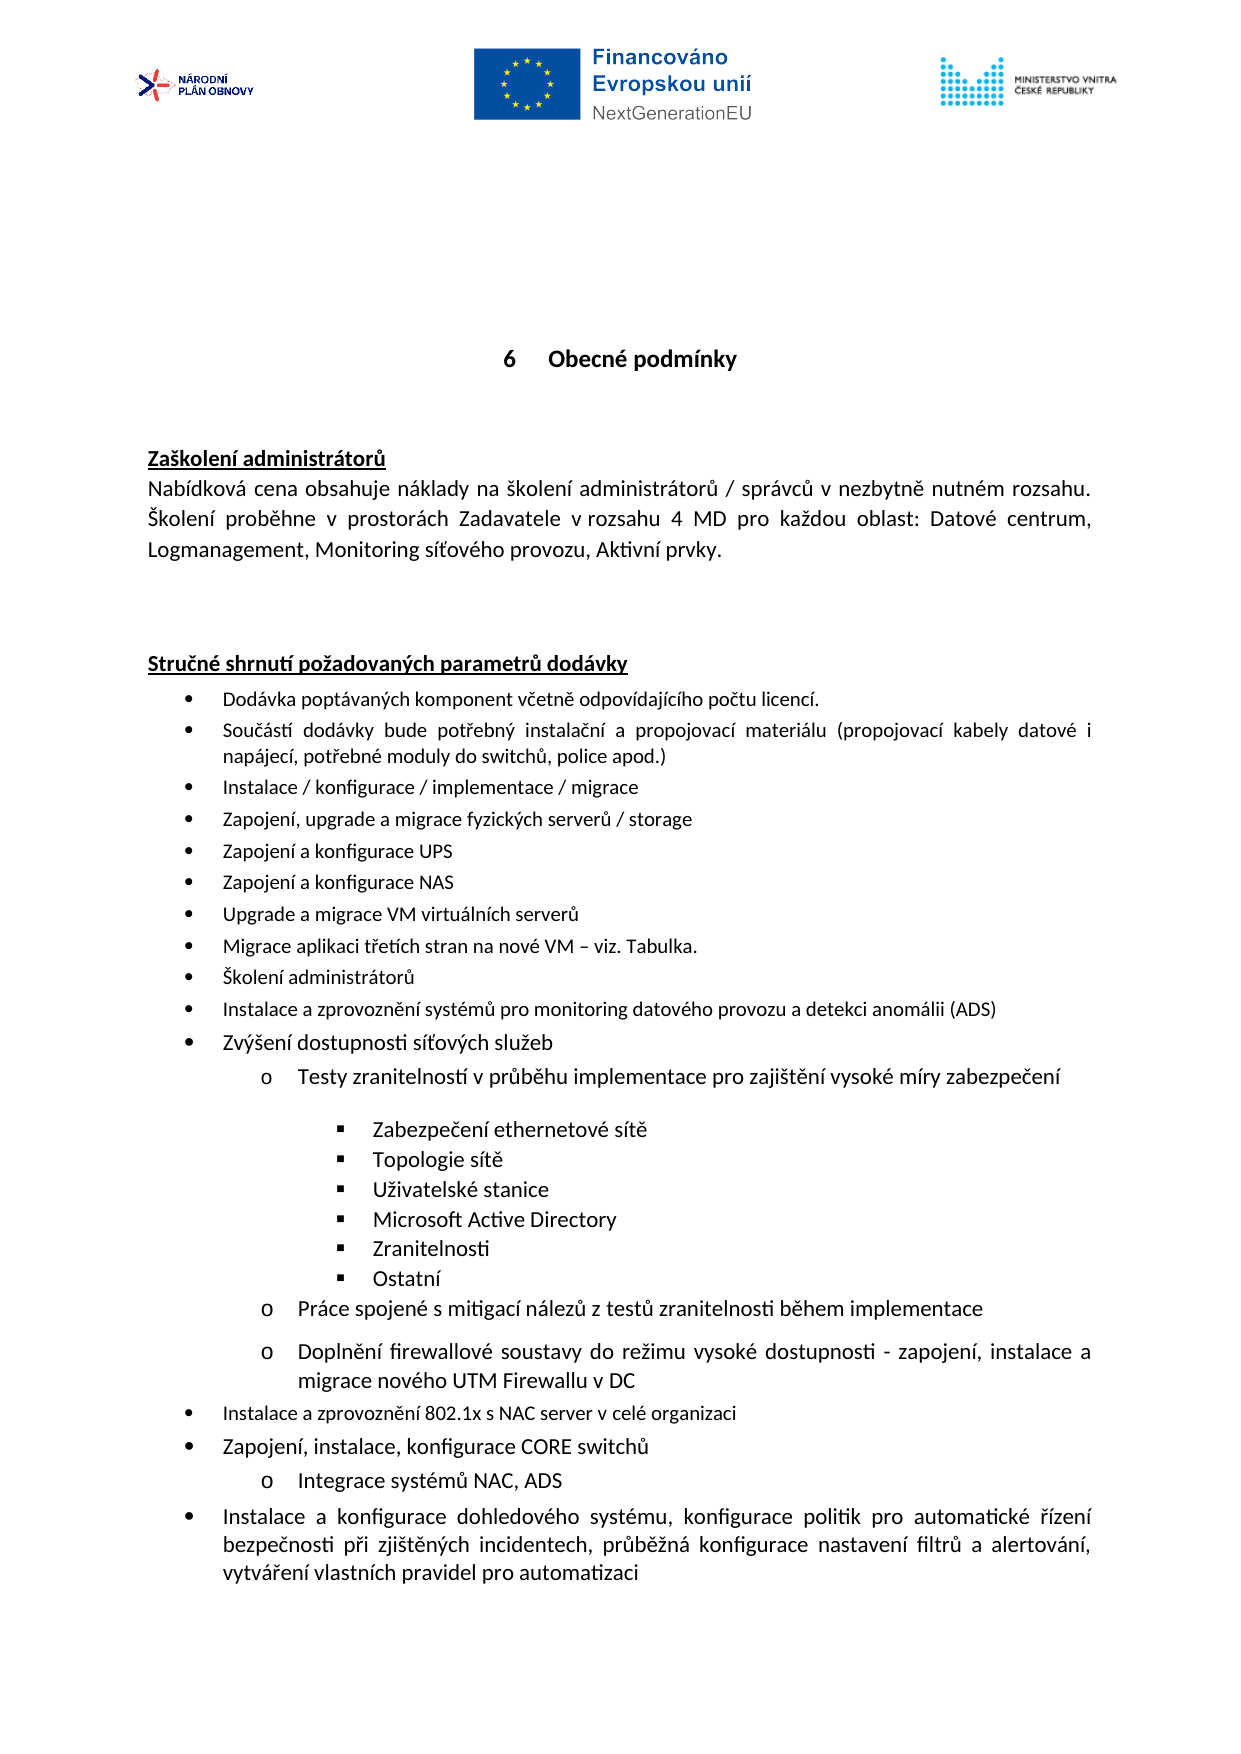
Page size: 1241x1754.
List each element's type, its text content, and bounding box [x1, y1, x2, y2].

text Stručné shrnutí požadovaných parametrů dodávky [148, 649, 1093, 677]
list Práce spojené s mitigací nálezů z testů zranitelnosti během implementace [260, 1294, 1093, 1323]
list Instalace a zprovoznění systémů pro monitoring datového provozu a detekci anomálii (ADS) [185, 996, 1093, 1022]
list Microsoft Active Directory [335, 1205, 1093, 1233]
text Zaškolení administrátorů [148, 444, 1093, 472]
list Zabezpečení ethernetové sítě [335, 1116, 1093, 1144]
list Uživatelské stanice [335, 1175, 1093, 1203]
list Topologie sítě [335, 1145, 1093, 1173]
text Obecné podmínky [148, 343, 1093, 374]
list Instalace a zprovoznění 802.1x s NAC server v celé organizaci [185, 1401, 1093, 1426]
list Zapojení a konfigurace UPS [185, 838, 1093, 863]
list Instalace / konfigurace / implementace / migrace [185, 774, 1093, 800]
picture [102, 33, 286, 137]
list Zvýšení dostupnosti síťových služeb [185, 1028, 1093, 1056]
list Migrace aplikaci třetích stran na nové VM – viz. Tabulka. [185, 933, 1093, 958]
list Zapojení, instalace, konfigurace CORE switchů [185, 1432, 1093, 1460]
list Upgrade a migrace VM virtuálních serverů [185, 901, 1093, 927]
list Instalace a konfigurace dohledového systému, konfigurace politik pro automatické řízení bezpečnosti při zjištěných incidentech, průběžná konfigurace nastavení filtrů a alertování, vytváření vlastních pravidel pro automatizaci [185, 1502, 1093, 1586]
list Zapojení a konfigurace NAS [185, 869, 1093, 895]
list Dodávka poptávaných komponent včetně odpovídajícího počtu licencí. [185, 686, 1093, 711]
list Integrace systémů NAC, ADS [260, 1466, 1093, 1496]
list Testy zranitelností v průběhu implementace pro zajištění vysoké míry zabezpečení [260, 1062, 1093, 1091]
list Zapojení, upgrade a migrace fyzických serverů / storage [185, 806, 1093, 832]
list Součástí dodávky bude potřebný instalační a propojovací materiálu (propojovací kabely datové i napájecí, potřebné moduly do switchů, police apod.) [185, 717, 1093, 768]
list Zranitelnosti [335, 1234, 1093, 1262]
list Doplnění firewallové soustavy do režimu vysoké dostupnosti - zapojení, instalace a migrace nového UTM Firewallu v DC [260, 1337, 1093, 1394]
text Nabídková cena obsahuje náklady na školení administrátorů / správců v nezbytně nutném rozsahu. Školení proběhne v prostorách Zadavatele v rozsahu 4 MD pro každou oblast: Datové centrum, Logmanagement, Monitoring síťového provozu, Aktivní prvky. [148, 474, 1093, 563]
picture [914, 25, 1139, 137]
list Ostatní [335, 1264, 1093, 1292]
picture [466, 37, 772, 129]
list Školení administrátorů [185, 964, 1093, 990]
